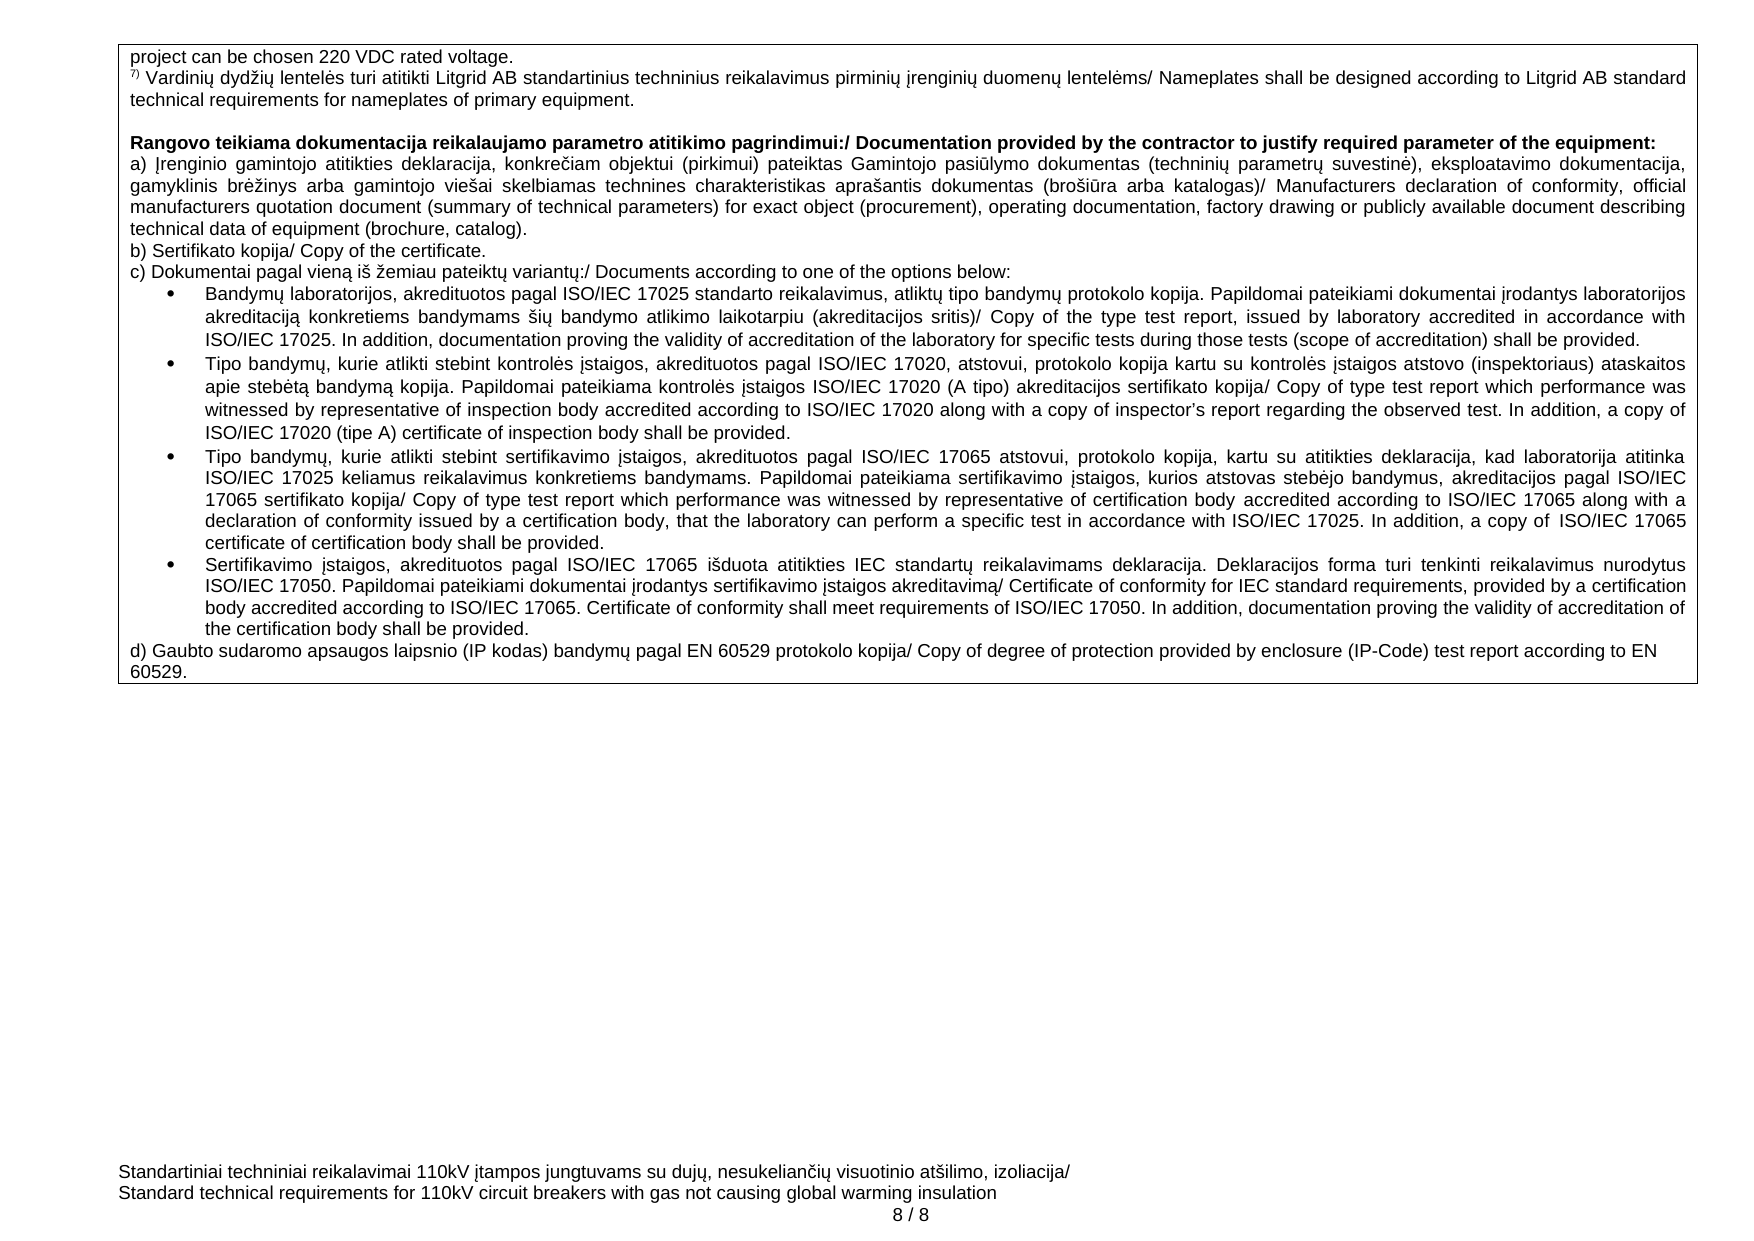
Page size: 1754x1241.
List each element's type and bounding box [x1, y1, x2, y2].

table_header [119, 45, 1697, 683]
